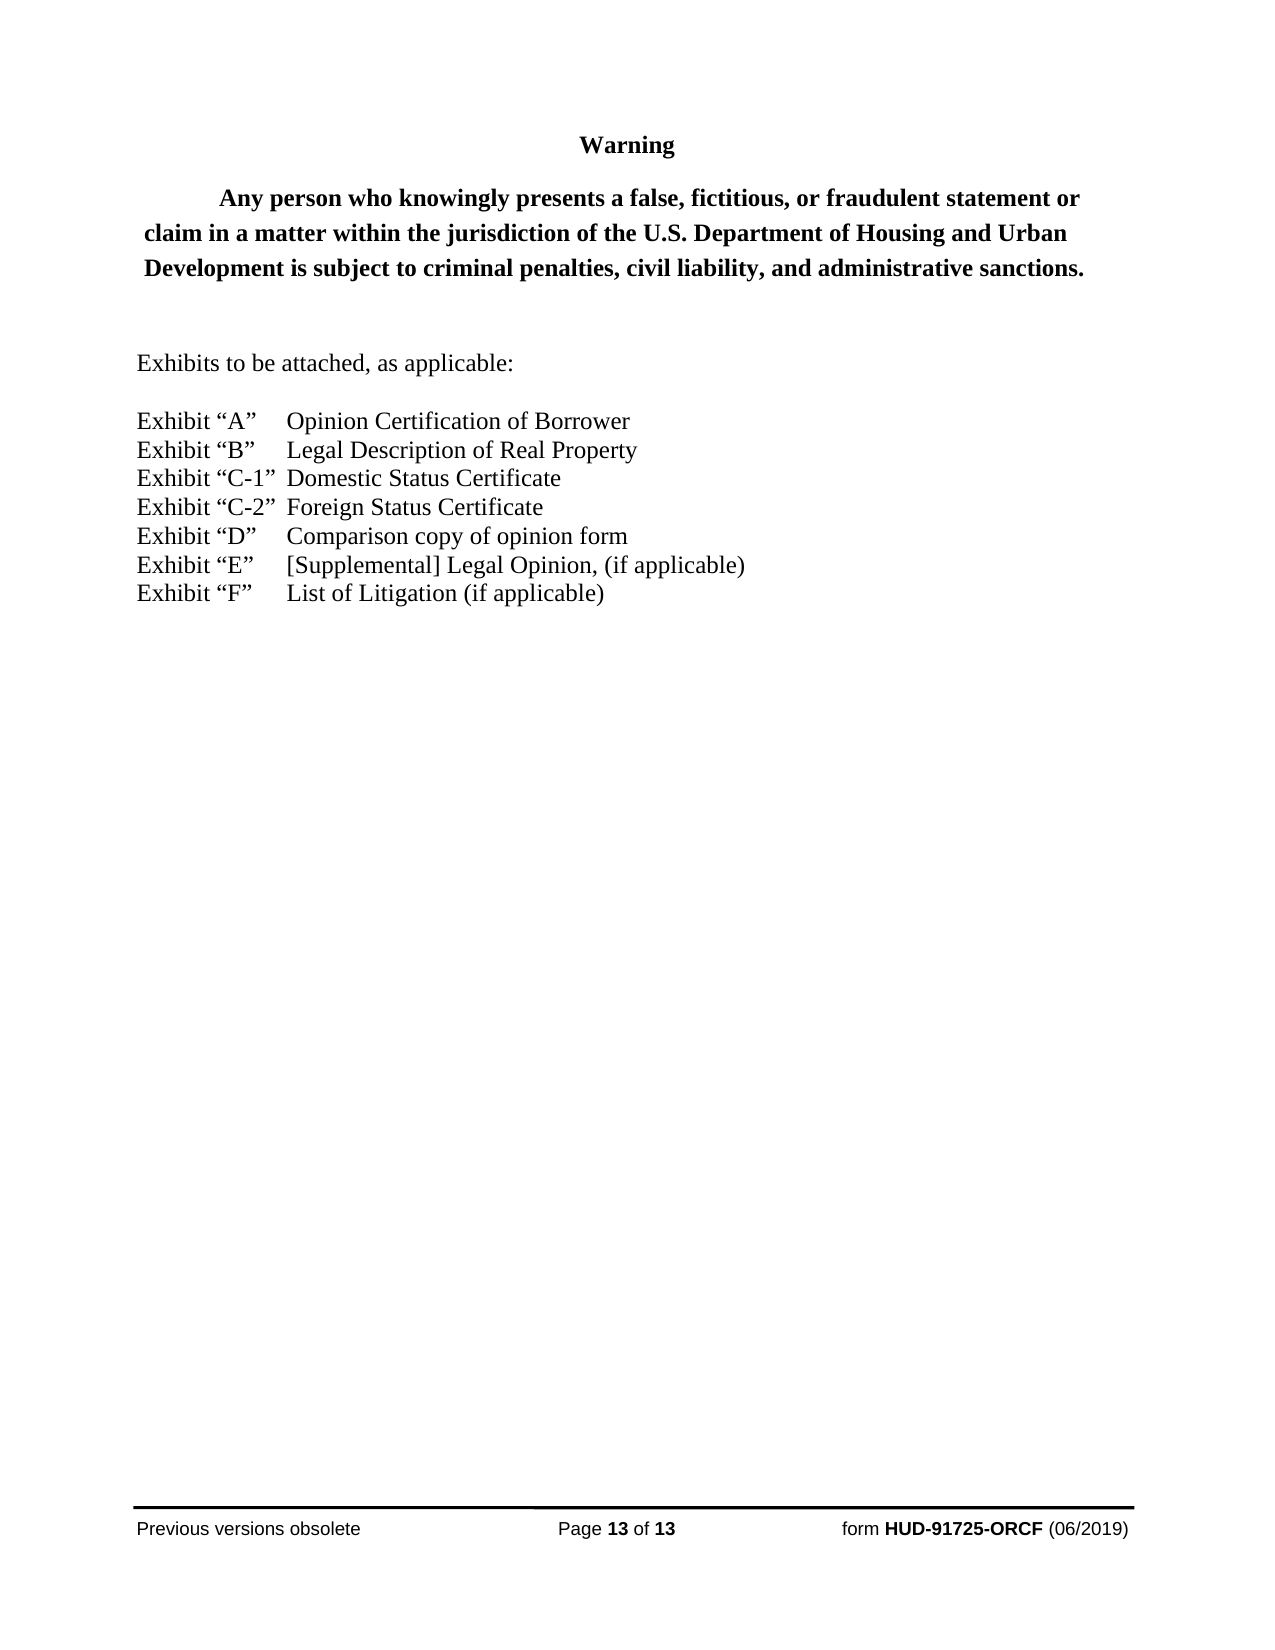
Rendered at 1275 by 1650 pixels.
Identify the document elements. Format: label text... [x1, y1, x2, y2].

text Exhibit “C-2” Foreign Status Certificate [136, 492, 1143, 521]
text Exhibit “F” List of Litigation (if applicable) [136, 578, 1143, 607]
text Exhibit “B” Legal Description of Real Property [136, 435, 1143, 463]
text Warning [579, 130, 1143, 158]
text Exhibit “E” [Supplemental] Legal Opinion, (if applicable) [136, 550, 1143, 578]
text Any person who knowingly presents a false, fictitious, or fraudulent statement or claim in a matter within the jurisdiction of the U.S. Department of Housing and Urban Development is subject to criminal penalties, civil liability, and administrative sanctions. [144, 183, 1120, 282]
text Exhibit “A” Opinion Certification of Borrower [136, 406, 1143, 435]
text Exhibit “C-1” Domestic Status Certificate [136, 463, 1143, 492]
text Exhibit “D” Comparison copy of opinion form [136, 521, 1143, 550]
text Exhibits to be attached, as applicable: [136, 348, 1143, 377]
